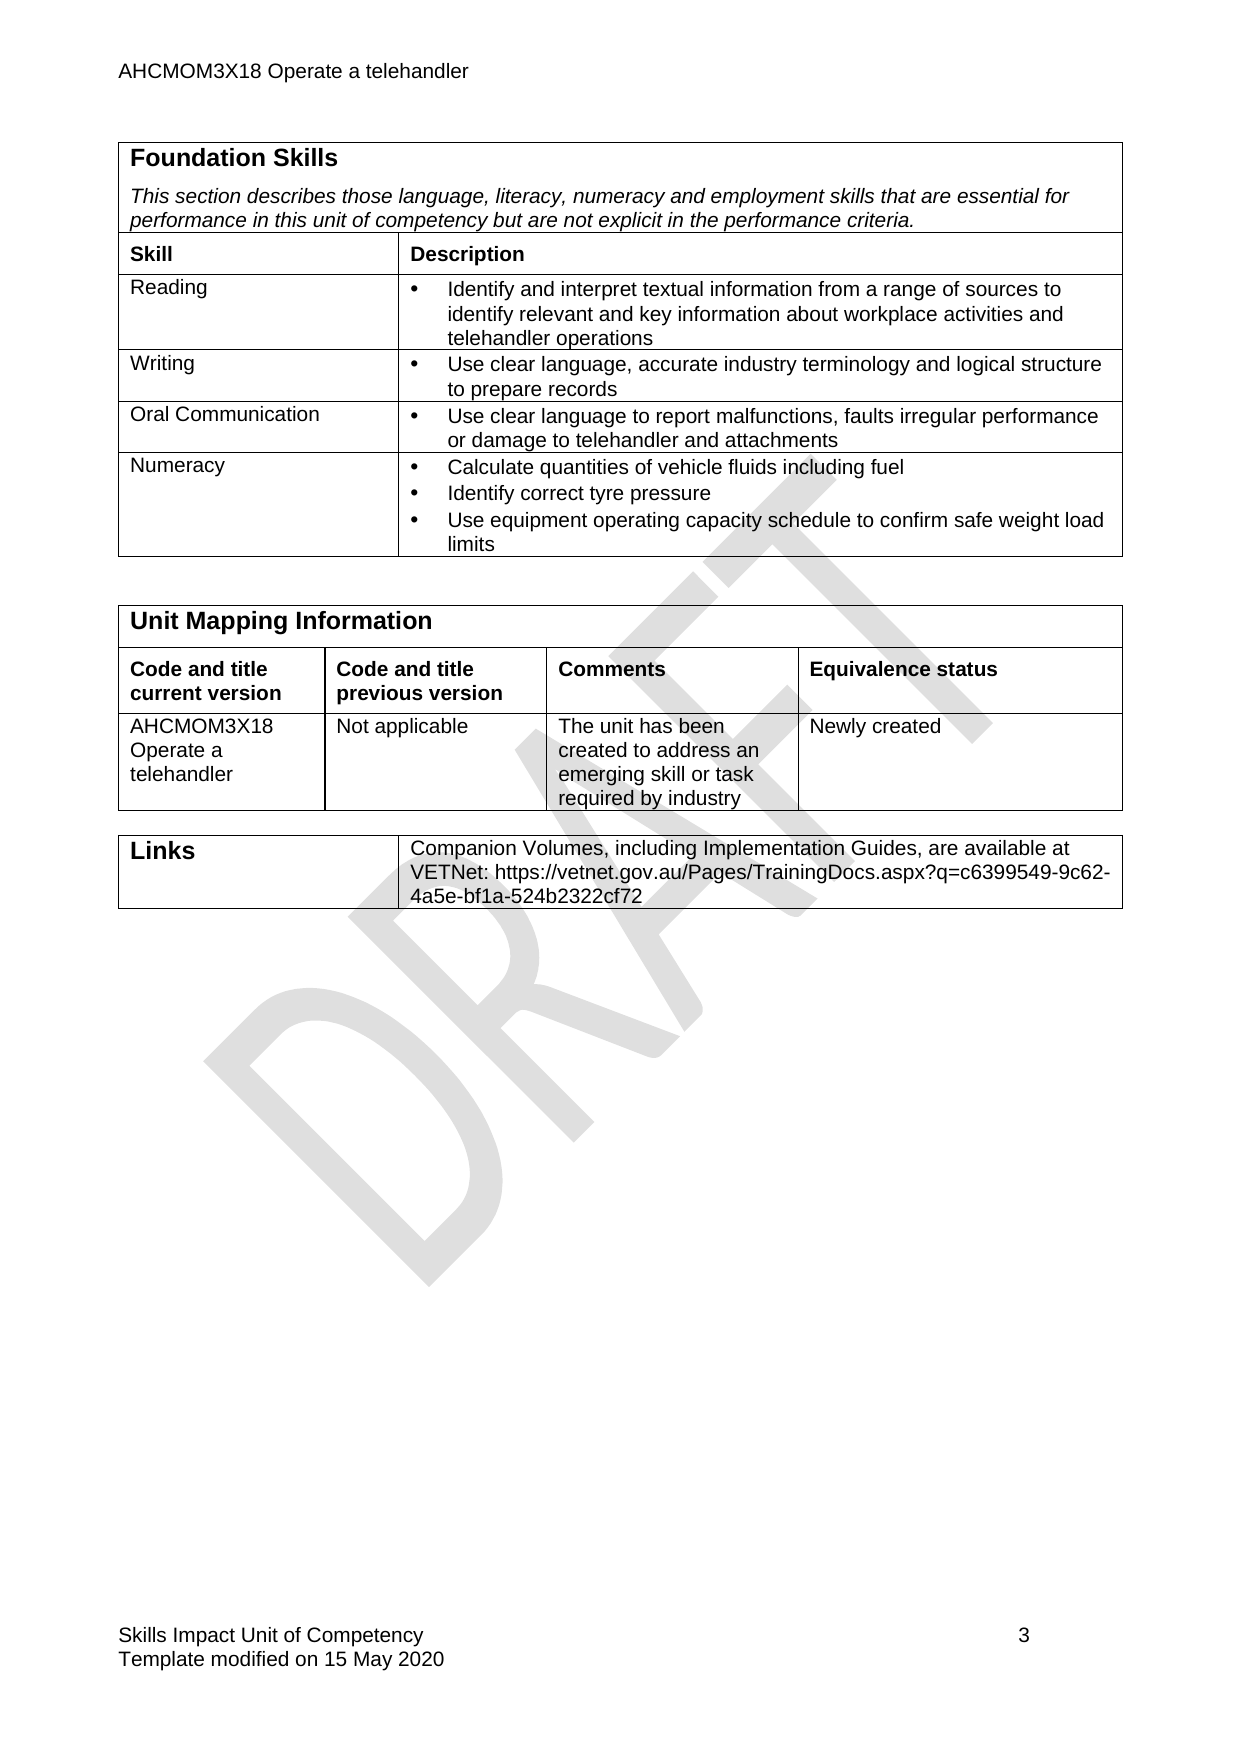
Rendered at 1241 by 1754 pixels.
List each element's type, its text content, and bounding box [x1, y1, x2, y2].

table_cell Code and title current version [119, 648, 324, 713]
table_cell Use clear language to report malfunctions, faults irregular performance or damage to telehandler and attachments [399, 402, 1122, 452]
table_cell Not applicable [326, 714, 546, 810]
table_header Foundation Skills This section describes those language, literacy, numeracy and employment skills that are essential for performance in this unit of competency but are not explicit in the performance criteria. [119, 143, 1122, 232]
table_cell Code and title previous version [326, 648, 546, 713]
table_header Unit Mapping Information [119, 606, 1122, 647]
table_header Links [119, 836, 398, 908]
table_cell Identify and interpret textual information from a range of sources to identify relevant and key information about workplace activities and telehandler operations [399, 275, 1122, 349]
table_cell Calculate quantities of vehicle fluids including fuel Identify correct tyre pressure Use equipment operating capacity schedule to confirm safe weight load limits [399, 453, 1122, 556]
table_cell Oral Communication [119, 402, 398, 452]
table_cell The unit has been created to address an emerging skill or task required by industry [547, 714, 798, 810]
table_cell Description [399, 233, 1122, 274]
table_cell Newly created [799, 714, 1122, 810]
table_cell AHCMOM3X18 Operate a telehandler [119, 714, 324, 810]
table_cell Equivalence status [799, 648, 1122, 713]
table_cell Skill [119, 233, 398, 274]
table_cell Numeracy [119, 453, 398, 556]
table_cell Use clear language, accurate industry terminology and logical structure to prepare records [399, 350, 1122, 401]
table_cell Writing [119, 350, 398, 401]
table_cell Reading [119, 275, 398, 349]
table_header Companion Volumes, including Implementation Guides, are available at VETNet: https://vetnet.gov.au/Pages/TrainingDocs.aspx?q=c6399549-9c62-4a5e-bf1a-524b2322cf72 [399, 836, 1122, 908]
table_cell Comments [547, 648, 798, 713]
